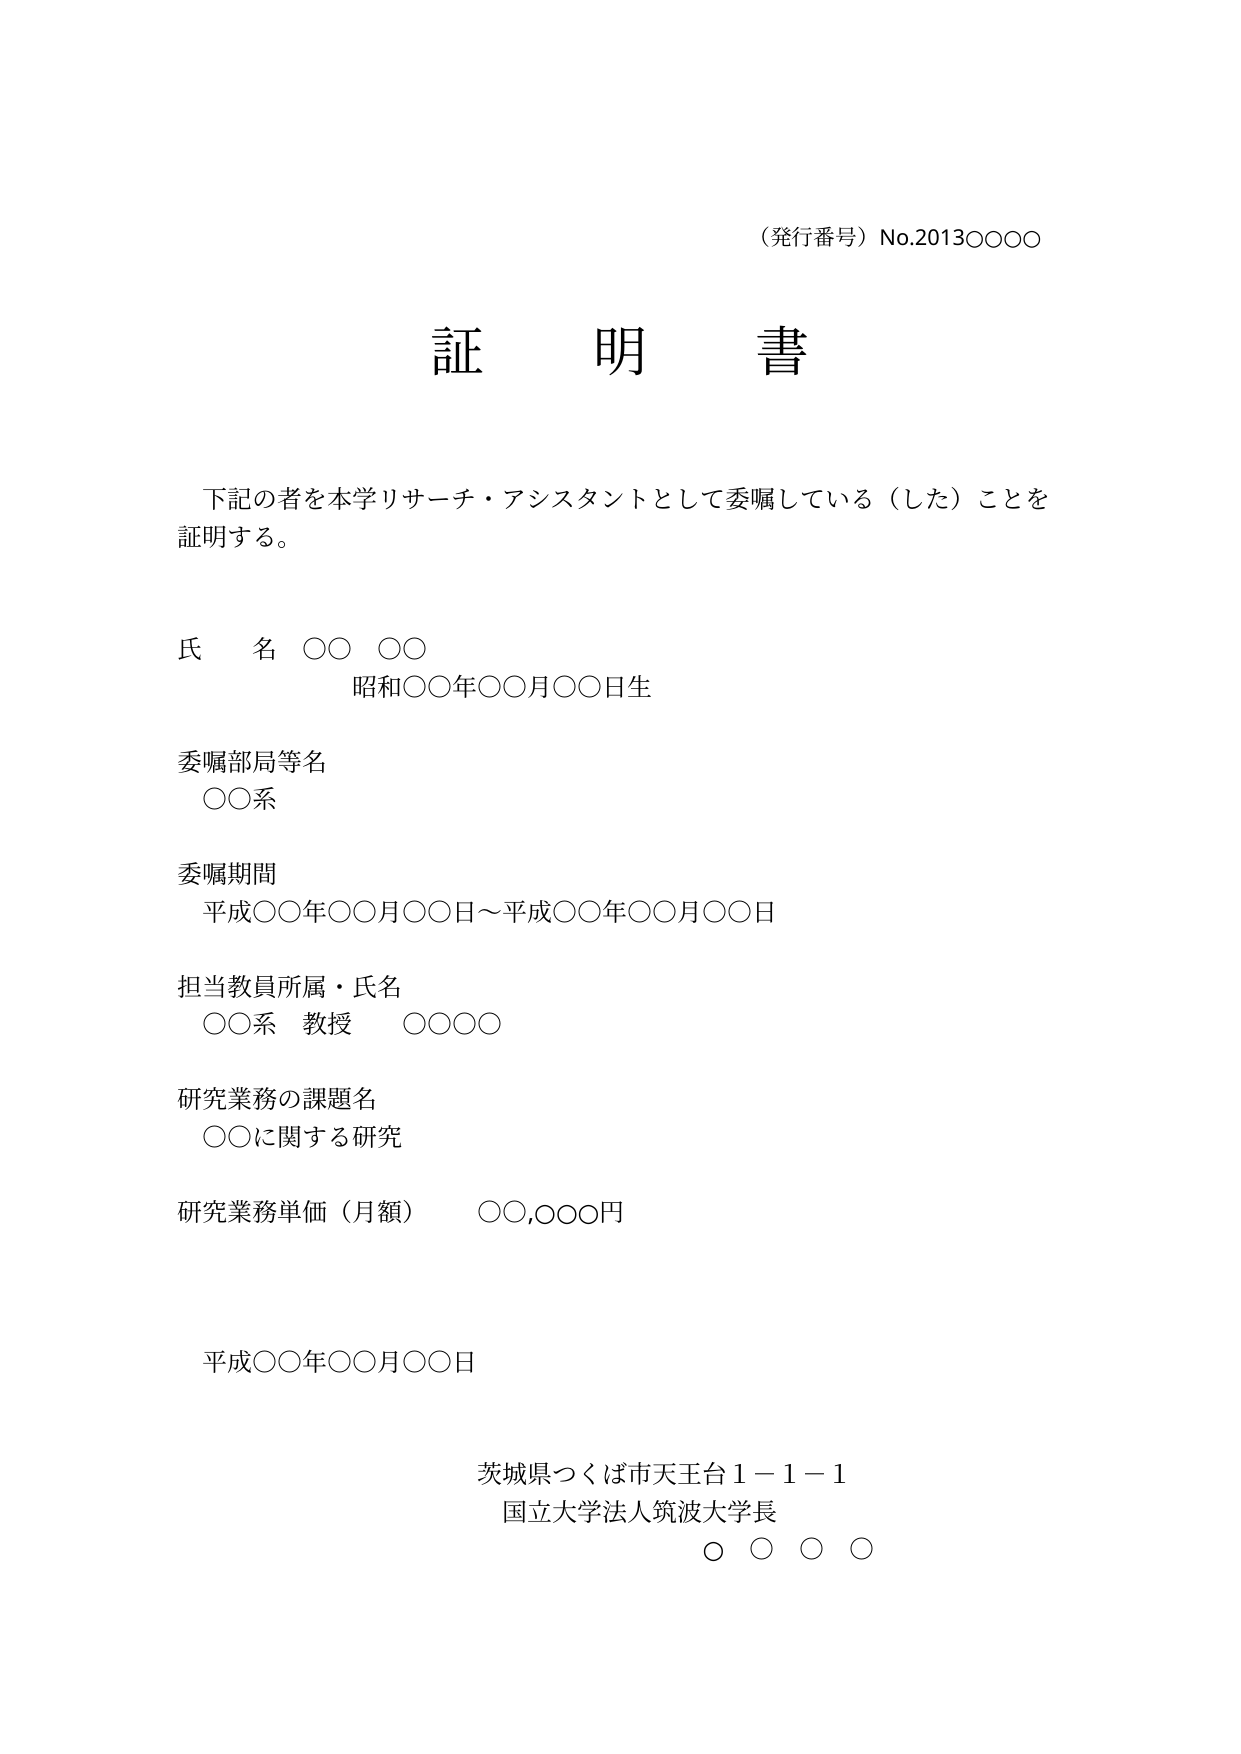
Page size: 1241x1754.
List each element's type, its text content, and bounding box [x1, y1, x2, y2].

text 委嘱部局等名 [177, 742, 1063, 779]
text （発行番号）No.2013○○○○ [177, 217, 1041, 254]
text 茨城県つくば市天王台１－１－１ [177, 1454, 1063, 1492]
text 研究業務単価（月額） ○○,○○○円 [177, 1192, 1063, 1229]
text 氏 名 ○○ ○○ [177, 629, 1063, 667]
text 下記の者を本学リサーチ・アシスタントとして委嘱している（した）ことを証明する。 [177, 479, 1063, 554]
text 昭和○○年○○月○○日生 [177, 667, 1063, 704]
text 証 明 書 [177, 292, 1063, 404]
text 国立大学法人筑波大学長 [177, 1492, 1063, 1529]
text 研究業務の課題名 [177, 1079, 1063, 1117]
text 委嘱期間 [177, 854, 1063, 892]
text 平成○○年○○月○○日～平成○○年○○月○○日 [177, 892, 1063, 929]
text 平成○○年○○月○○日 [177, 1342, 1063, 1379]
text ○○系 [177, 779, 1063, 817]
text ○○に関する研究 [177, 1117, 1063, 1154]
text ○ ○ ○ ○ [177, 1529, 1063, 1567]
text 担当教員所属・氏名 [177, 967, 1063, 1004]
text ○○系 教授 ○○○○ [177, 1004, 1063, 1042]
